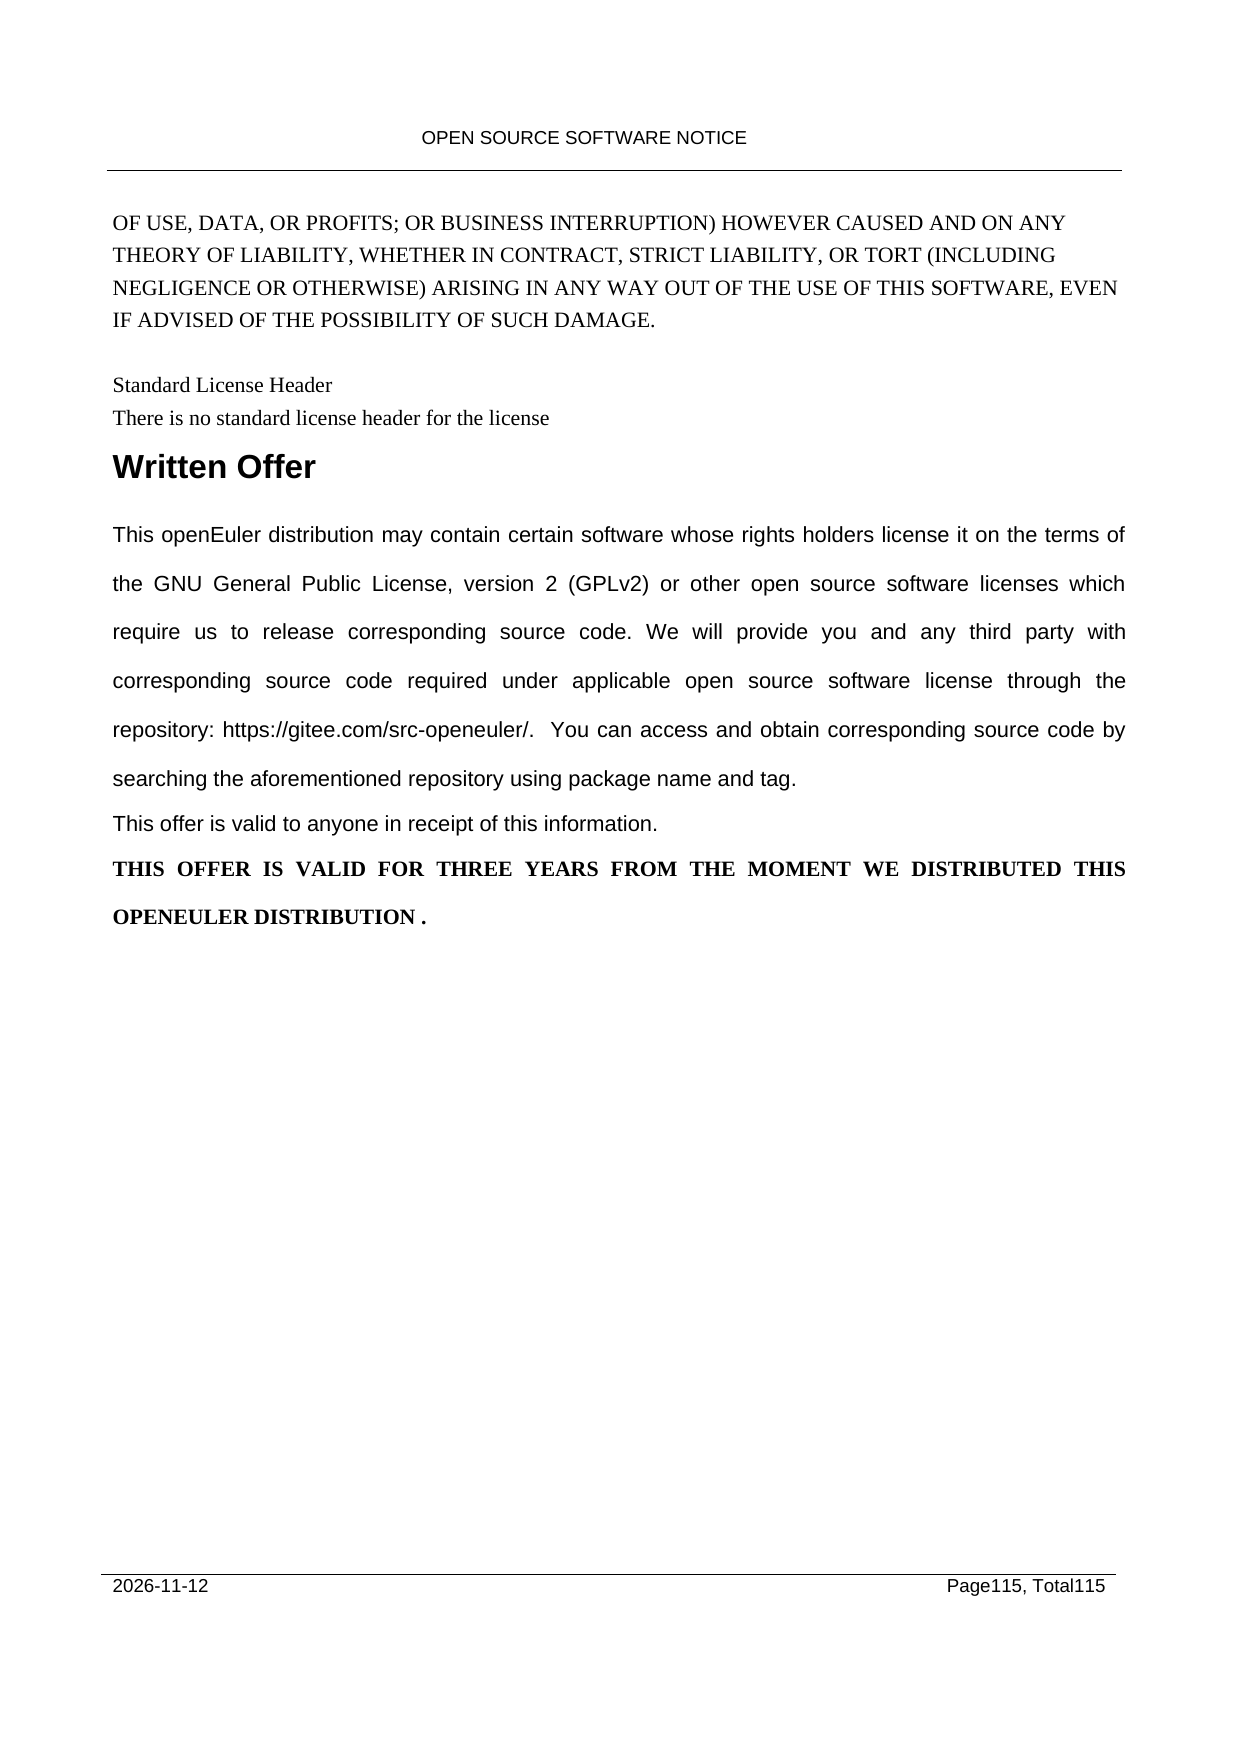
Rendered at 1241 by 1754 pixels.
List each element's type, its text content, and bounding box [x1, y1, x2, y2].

text THIS OFFER IS VALID FOR THREE YEARS FROM THE MOMENT WE DISTRIBUTED THIS OPENEULER DISTRIBUTION . [112, 852, 1128, 933]
text Written Offer [112, 434, 1128, 499]
text This openEuler distribution may contain certain software whose rights holders license it on the terms of the GNU General Public License, version 2 (GPLv2) or other open source software licenses which require us to release corresponding source code. We will provide you and any third party with corresponding source code required under applicable open source software license through the repository: https://gitee.com/src-openeuler/. You can access and obtain corresponding source code by searching the aforementioned repository using package name and tag. [112, 518, 1128, 794]
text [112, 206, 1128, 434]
text This offer is valid to anyone in receipt of this information. [112, 807, 1128, 839]
